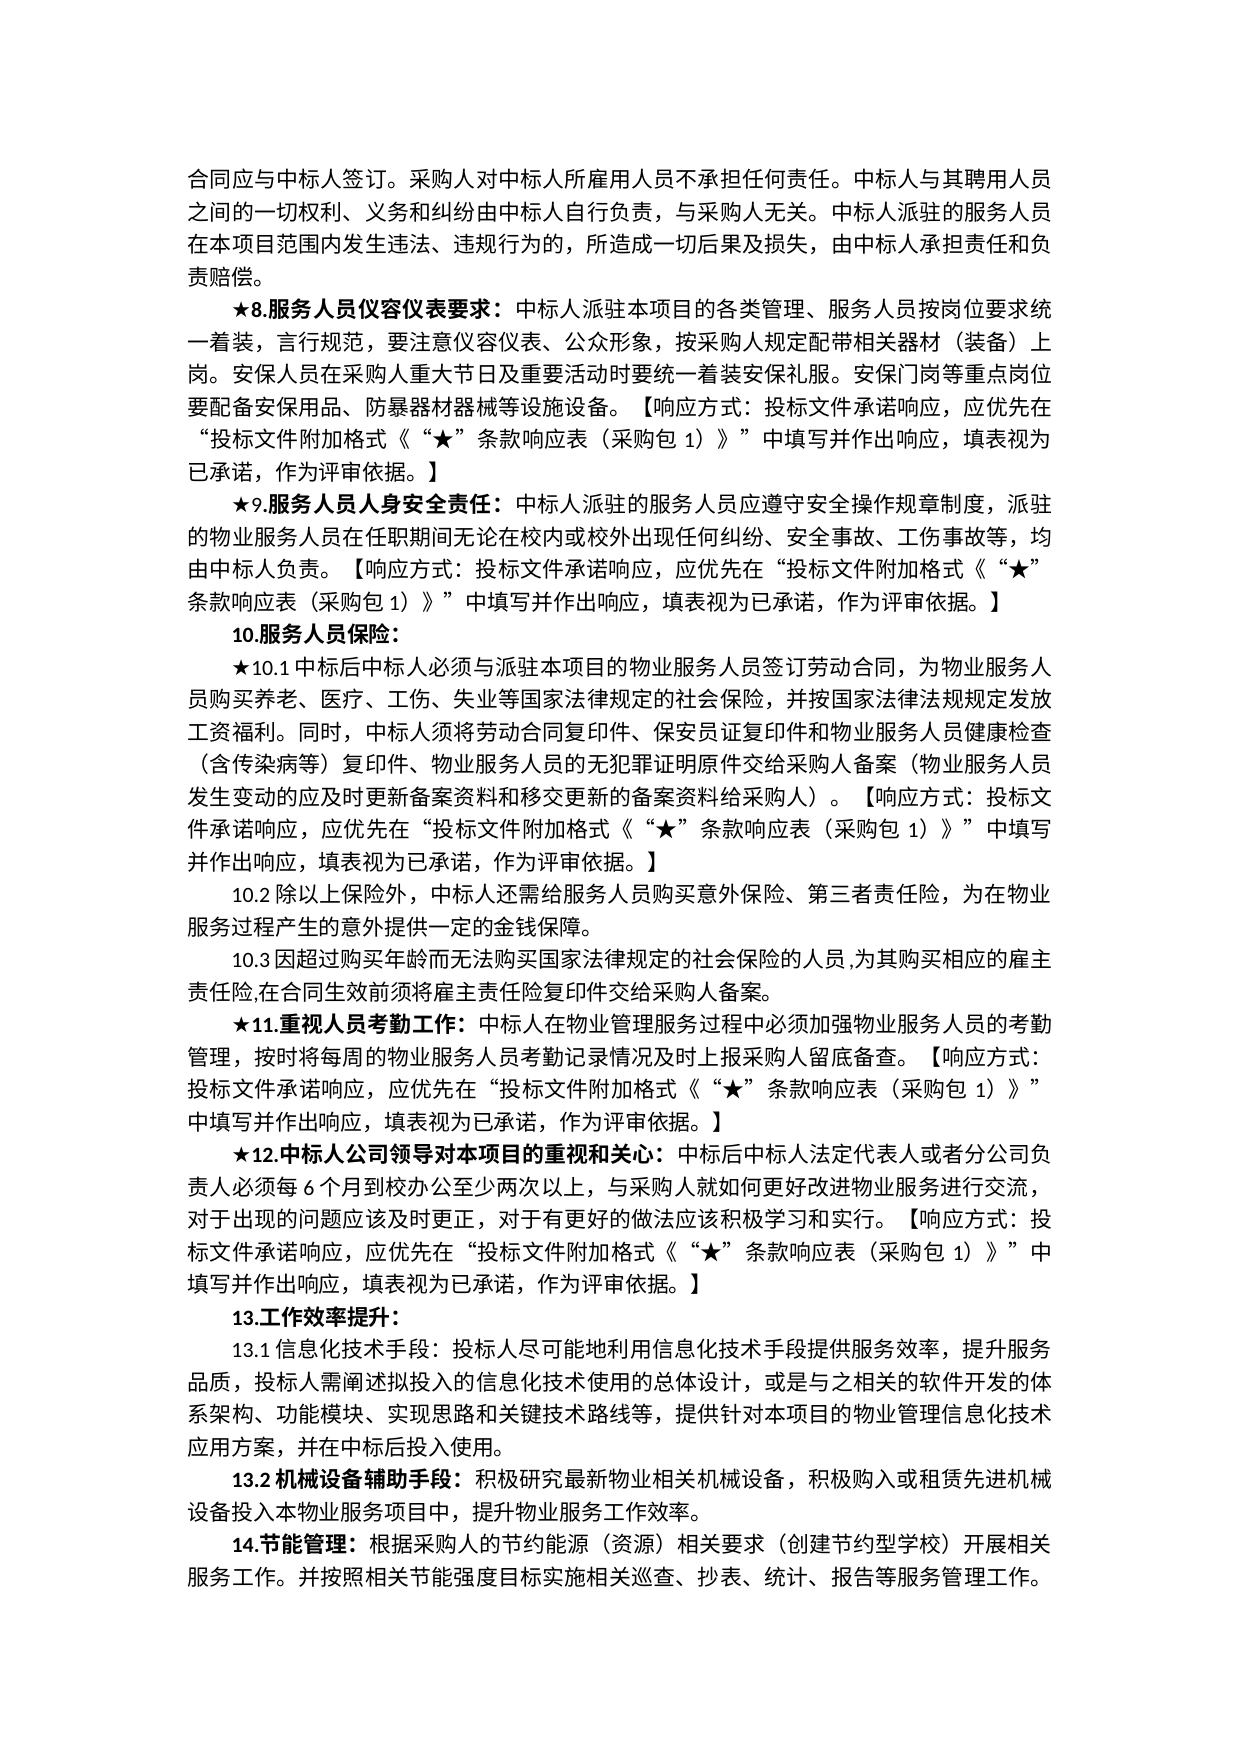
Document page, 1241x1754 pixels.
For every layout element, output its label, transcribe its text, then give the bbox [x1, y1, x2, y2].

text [187, 1527, 1053, 1592]
text 10.3因超过购买年龄而无法购买国家法律规定的社会保险的人员,为其购买相应的雇主责任险,在合同生效前须将雇主责任险复印件交给采购人备案。 [187, 942, 1053, 1007]
text ★9.服务人员人身安全责任：中标人派驻的服务人员应遵守安全操作规章制度，派驻的物业服务人员在任职期间无论在校内或校外出现任何纠纷、安全事故、工伤事故等，均由中标人负责。【响应方式：投标文件承诺响应，应优先在“投标文件附加格式《“★”条款响应表（采购包1）》”中填写并作出响应，填表视为已承诺，作为评审依据。】 [187, 487, 1053, 617]
text 13.1信息化技术手段：投标人尽可能地利用信息化技术手段提供服务效率，提升服务品质，投标人需阐述拟投入的信息化技术使用的总体设计，或是与之相关的软件开发的体系架构、功能模块、实现思路和关键技术路线等，提供针对本项目的物业管理信息化技术应用方案，并在中标后投入使用。 [187, 1332, 1053, 1462]
text ★10.1中标后中标人必须与派驻本项目的物业服务人员签订劳动合同，为物业服务人员购买养老、医疗、工伤、失业等国家法律规定的社会保险，并按国家法律法规规定发放工资福利。同时，中标人须将劳动合同复印件、保安员证复印件和物业服务人员健康检查（含传染病等）复印件、物业服务人员的无犯罪证明原件交给采购人备案（物业服务人员发生变动的应及时更新备案资料和移交更新的备案资料给采购人）。【响应方式：投标文件承诺响应，应优先在“投标文件附加格式《“★”条款响应表（采购包1）》”中填写并作出响应，填表视为已承诺，作为评审依据。】 [187, 649, 1053, 877]
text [187, 162, 1053, 292]
text ★12.中标人公司领导对本项目的重视和关心：中标后中标人法定代表人或者分公司负责人必须每6个月到校办公至少两次以上，与采购人就如何更好改进物业服务进行交流，对于出现的问题应该及时更正，对于有更好的做法应该积极学习和实行。【响应方式：投标文件承诺响应，应优先在“投标文件附加格式《“★”条款响应表（采购包1）》”中填写并作出响应，填表视为已承诺，作为评审依据。】 [187, 1137, 1053, 1299]
text 13.2机械设备辅助手段：积极研究最新物业相关机械设备，积极购入或租赁先进机械设备投入本物业服务项目中，提升物业服务工作效率。 [187, 1462, 1053, 1527]
text 10.2除以上保险外，中标人还需给服务人员购买意外保险、第三者责任险，为在物业服务过程产生的意外提供一定的金钱保障。 [187, 877, 1053, 942]
text 10.服务人员保险： [187, 617, 1053, 649]
text ★11.重视人员考勤工作：中标人在物业管理服务过程中必须加强物业服务人员的考勤管理，按时将每周的物业服务人员考勤记录情况及时上报采购人留底备查。【响应方式：投标文件承诺响应，应优先在“投标文件附加格式《“★”条款响应表（采购包1）》”中填写并作出响应，填表视为已承诺，作为评审依据。】 [187, 1007, 1053, 1137]
text 13.工作效率提升： [187, 1299, 1053, 1332]
text ★8.服务人员仪容仪表要求：中标人派驻本项目的各类管理、服务人员按岗位要求统一着装，言行规范，要注意仪容仪表、公众形象，按采购人规定配带相关器材（装备）上岗。安保人员在采购人重大节日及重要活动时要统一着装安保礼服。安保门岗等重点岗位要配备安保用品、防暴器材器械等设施设备。【响应方式：投标文件承诺响应，应优先在“投标文件附加格式《“★”条款响应表（采购包1）》”中填写并作出响应，填表视为已承诺，作为评审依据。】 [187, 292, 1053, 487]
